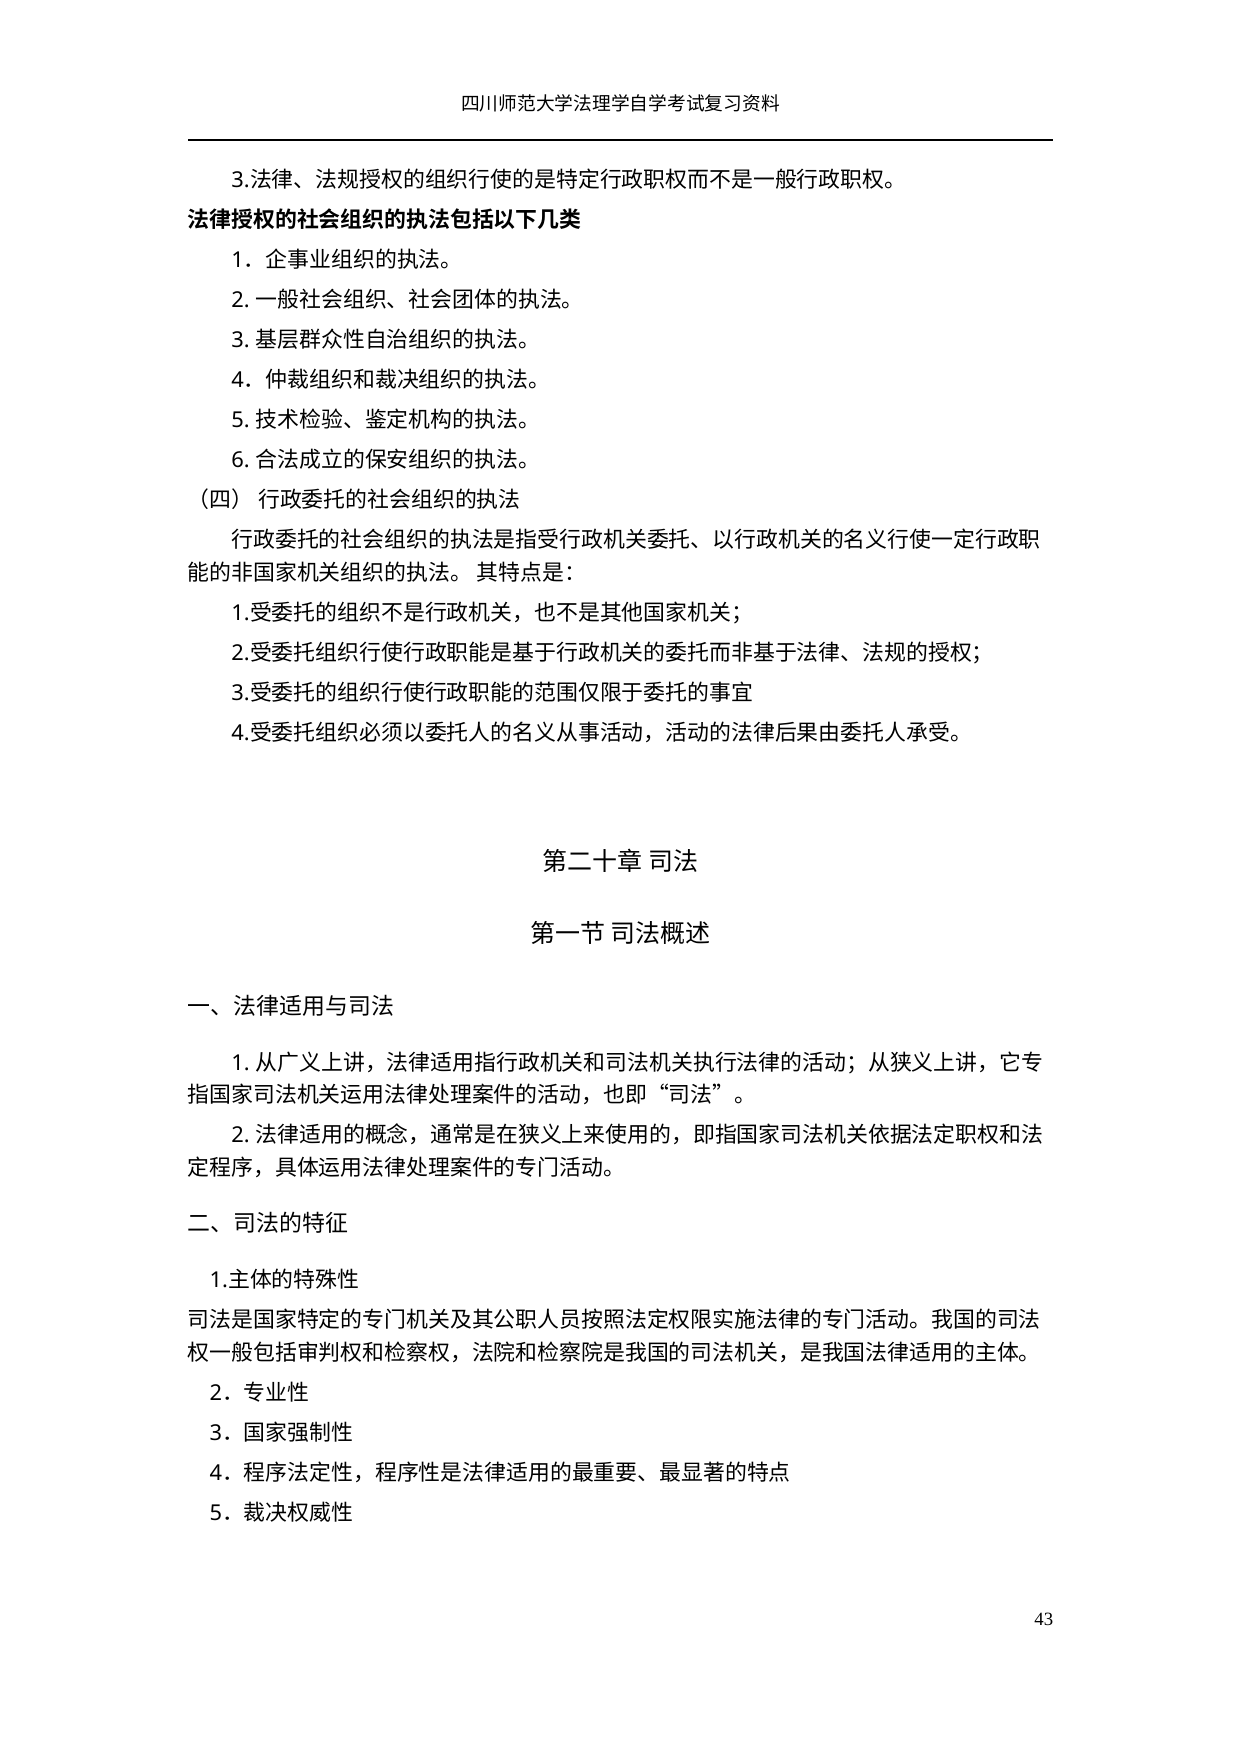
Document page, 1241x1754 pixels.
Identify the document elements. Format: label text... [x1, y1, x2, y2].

text 第一节 司法概述 [187, 899, 1053, 964]
text 2．专业性 [187, 1374, 1053, 1407]
text 1.受委托的组织不是行政机关，也不是其他国家机关； [187, 594, 1053, 627]
text 2.受委托组织行使行政职能是基于行政机关的委托而非基于法律、法规的授权； [187, 634, 1053, 667]
text 6. 合法成立的保安组织的执法。 [187, 442, 1053, 474]
text 2. 法律适用的概念，通常是在狭义上来使用的，即指国家司法机关依据法定职权和法定程序，具体运用法律处理案件的专门活动。 [187, 1117, 1053, 1182]
text 第二十章 司法 [187, 827, 1053, 892]
text 3.受委托的组织行使行政职能的范围仅限于委托的事宜 [187, 674, 1053, 707]
text 3.法律、法规授权的组织行使的是特定行政职权而不是一般行政职权。 [187, 162, 1053, 194]
text 一、法律适用与司法 [187, 972, 1053, 1037]
text 1.主体的特殊性 [187, 1262, 1053, 1294]
text 2. 一般社会组织、社会团体的执法。 [187, 282, 1053, 314]
text 5．裁决权威性 [187, 1494, 1053, 1527]
text 4.受委托组织必须以委托人的名义从事活动，活动的法律后果由委托人承受。 [187, 714, 1053, 747]
text 4．仲裁组织和裁决组织的执法。 [187, 362, 1053, 394]
text 行政委托的社会组织的执法是指受行政机关委托、以行政机关的名义行使一定行政职能的非国家机关组织的执法。 其特点是： [187, 522, 1053, 587]
text 4．程序法定性，程序性是法律适用的最重要、最显著的特点 [187, 1454, 1053, 1487]
text 法律授权的社会组织的执法包括以下几类 [187, 202, 1053, 234]
text 二、司法的特征 [187, 1189, 1053, 1254]
text （四） 行政委托的社会组织的执法 [187, 482, 1053, 514]
text 3. 基层群众性自治组织的执法。 [187, 322, 1053, 354]
text 3．国家强制性 [187, 1414, 1053, 1447]
text 1．企事业组织的执法。 [187, 242, 1053, 274]
text 司法是国家特定的专门机关及其公职人员按照法定权限实施法律的专门活动。我国的司法权一般包括审判权和检察权，法院和检察院是我国的司法机关，是我国法律适用的主体。 [187, 1302, 1053, 1367]
text 1. 从广义上讲，法律适用指行政机关和司法机关执行法律的活动；从狭义上讲，它专指国家司法机关运用法律处理案件的活动，也即“司法”。 [187, 1044, 1053, 1109]
text 5. 技术检验、鉴定机构的执法。 [187, 402, 1053, 434]
